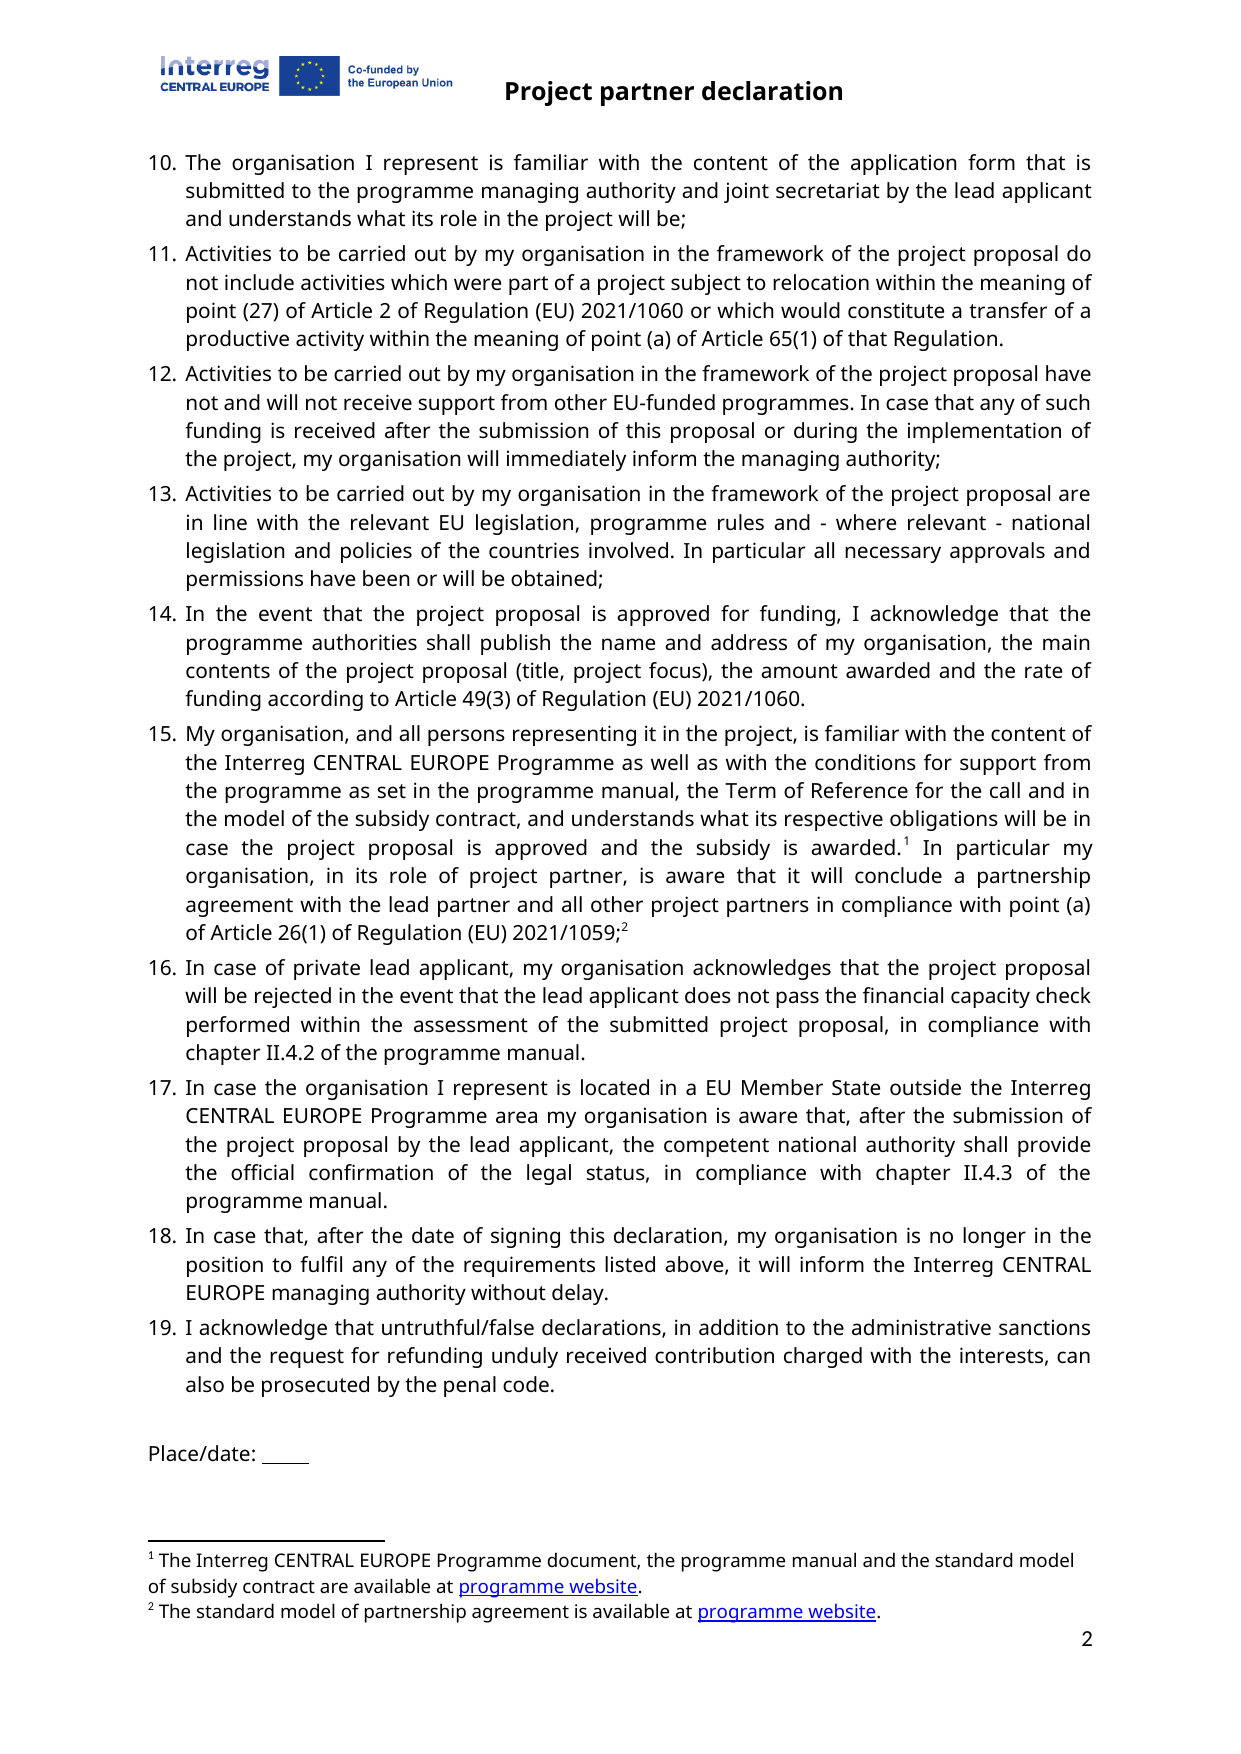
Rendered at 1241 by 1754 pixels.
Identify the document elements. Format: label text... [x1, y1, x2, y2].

list In case of private lead applicant, my organisation acknowledges that the project proposal will be rejected in the event that the lead applicant does not pass the financial capacity check performed within the assessment of the submitted project proposal, in compliance with chapter II.4.2 of the programme manual. [148, 953, 1093, 1067]
list Activities to be carried out by my organisation in the framework of the project proposal do not include activities which were part of a project subject to relocation within the meaning of point (27) of Article 2 of Regulation (EU) 2021/1060 or which would constitute a transfer of a productive activity within the meaning of point (a) of Article 65(1) of that Regulation. [148, 239, 1093, 353]
list The organisation I represent is familiar with the content of the application form that is submitted to the programme managing authority and joint secretariat by the lead applicant and understands what its role in the project will be; [148, 148, 1093, 233]
list In case the organisation I represent is located in a EU Member State outside the Interreg CENTRAL EUROPE Programme area my organisation is aware that, after the submission of the project proposal by the lead applicant, the competent national authority shall provide the official confirmation of the legal status, in compliance with chapter II.4.3 of the programme manual. [148, 1073, 1093, 1215]
list In case that, after the date of signing this declaration, my organisation is no longer in the position to fulfil any of the requirements listed above, it will inform the Interreg CENTRAL EUROPE managing authority without delay. [148, 1221, 1093, 1307]
list Activities to be carried out by my organisation in the framework of the project proposal are in line with the relevant EU legislation, programme rules and - where relevant - national legislation and policies of the countries involved. In particular all necessary approvals and permissions have been or will be obtained; [148, 479, 1093, 593]
list My organisation, and all persons representing it in the project, is familiar with the content of the Interreg CENTRAL EUROPE Programme as well as with the conditions for support from the programme as set in the programme manual, the Term of Reference for the call and in the model of the subsidy contract, and understands what its respective obligations will be in case the project proposal is approved and the subsidy is awarded. In particular my organisation, in its role of project partner, is aware that it will conclude a partnership agreement with the lead partner and all other project partners in compliance with point (a) of Article 26(1) of Regulation (EU) 2021/1059; [148, 719, 1093, 947]
list I acknowledge that untruthful/false declarations, in addition to the administrative sanctions and the request for refunding unduly received contribution charged with the interests, can also be prosecuted by the penal code. [148, 1313, 1093, 1398]
text Place/date: [148, 1439, 1093, 1468]
list Activities to be carried out by my organisation in the framework of the project proposal have not and will not receive support from other EU-funded programmes. In case that any of such funding is received after the submission of this proposal or during the implementation of the project, my organisation will immediately inform the managing authority; [148, 359, 1093, 473]
list In the event that the project proposal is approved for funding, I acknowledge that the programme authorities shall publish the name and address of my organisation, the main contents of the project proposal (title, project focus), the amount awarded and the rate of funding according to Article 49(3) of Regulation (EU) 2021/1060. [148, 599, 1093, 713]
picture [147, 41, 469, 113]
